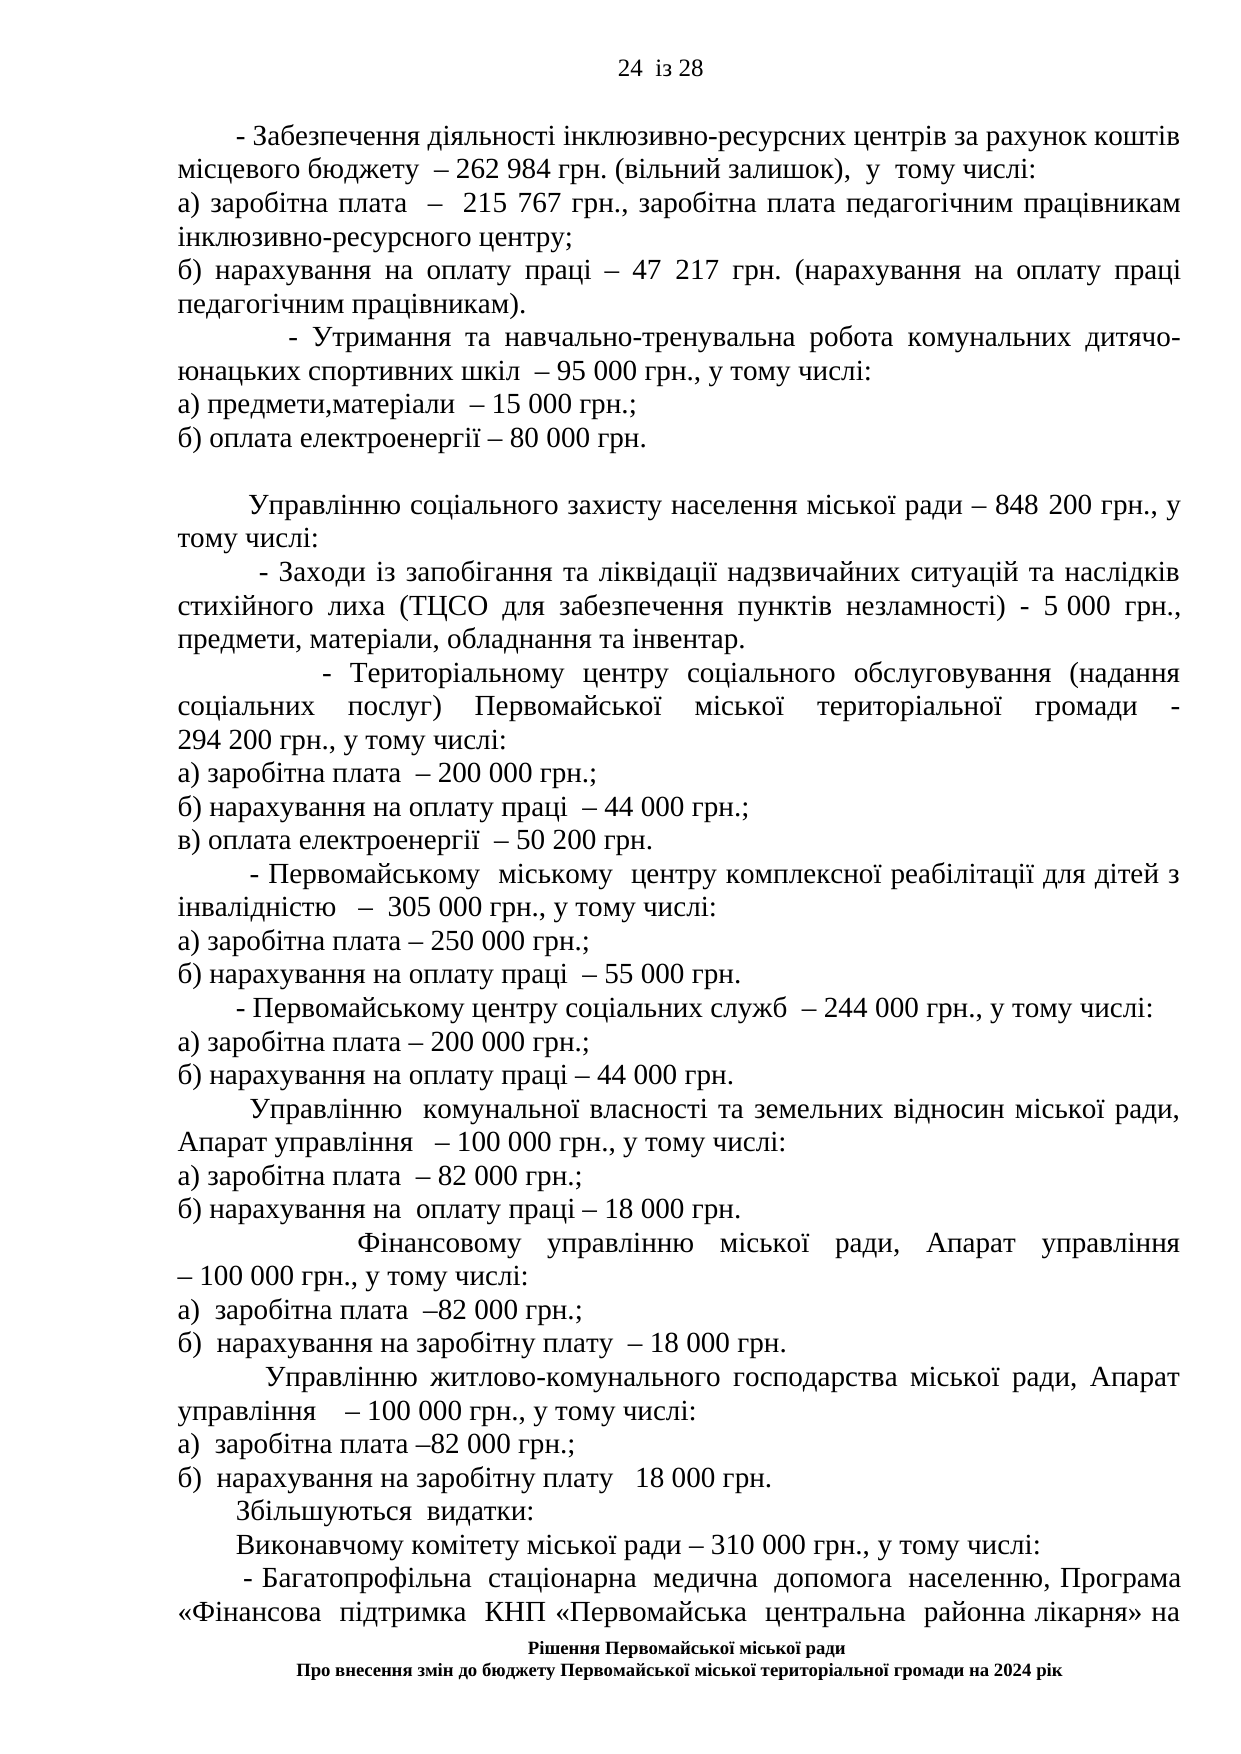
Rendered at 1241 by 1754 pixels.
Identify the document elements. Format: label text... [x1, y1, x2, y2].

text Виконавчому комітету міської ради – 310 000 грн., у тому числі: [177, 1527, 1181, 1560]
text - Забезпечення діяльності інклюзивно-ресурсних центрів за рахунок коштів місцевого бюджету – 262 984 грн. (вільний залишок), у тому числі: [177, 118, 1181, 185]
text б) нарахування на оплату праці – 44 000 грн.; [177, 789, 1181, 822]
text - Утримання та навчально-тренувальна робота комунальних дитячо-юнацьких спортивних шкіл – 95 000 грн., у тому числі: [177, 319, 1181, 386]
text - Територіальному центру соціального обслуговування (надання соціальних послуг) Первомайської міської територіальної громади - 294 200 грн., у тому числі: [177, 655, 1181, 755]
text Управлінню комунальної власності та земельних відносин міської ради, Апарат управління – 100 000 грн., у тому числі: [177, 1091, 1181, 1158]
text б) нарахування на оплату праці – 44 000 грн. [177, 1057, 1181, 1091]
text - Первомайському міському центру комплексної реабілітації для дітей з інвалідністю – 305 000 грн., у тому числі: [177, 856, 1181, 923]
text б) нарахування на оплату праці – 18 000 грн. [177, 1191, 1181, 1225]
text б) нарахування на заробітну плату – 18 000 грн. [177, 1326, 1181, 1359]
text - Заходи із запобігання та ліквідації надзвичайних ситуацій та наслідків стихійного лиха (ТЦСО для забезпечення пунктів незламності) - 5 000 грн., предмети, матеріали, обладнання та інвентар. [177, 554, 1181, 655]
text б) нарахування на оплату праці – 55 000 грн. [177, 957, 1181, 990]
text а) заробітна плата –82 000 грн.; [177, 1292, 1181, 1326]
text а) заробітна плата – 200 000 грн.; [177, 1024, 1181, 1057]
text а) заробітна плата – 82 000 грн.; [177, 1158, 1181, 1191]
text б) оплата електроенергії – 80 000 грн. [177, 420, 1181, 453]
text а) заробітна плата –82 000 грн.; [177, 1426, 1181, 1460]
text а) предмети,матеріали – 15 000 грн.; [177, 386, 1181, 420]
text в) оплата електроенергії – 50 200 грн. [177, 822, 1181, 856]
text а) заробітна плата – 250 000 грн.; [177, 923, 1181, 957]
text б) нарахування на оплату праці – 47 217 грн. (нарахування на оплату праці педагогічним працівникам). [177, 252, 1181, 319]
text Фінансовому управлінню міської ради, Апарат управління – 100 000 грн., у тому числі: [177, 1225, 1181, 1292]
text - Первомайському центру соціальних служб – 244 000 грн., у тому числі: [177, 990, 1181, 1024]
text б) нарахування на заробітну плату 18 000 грн. [177, 1460, 1181, 1493]
text Управлінню житлово-комунального господарства міської ради, Апарат управління – 100 000 грн., у тому числі: [177, 1359, 1181, 1426]
text Збільшуються видатки: [177, 1493, 1181, 1527]
text а) заробітна плата – 215 767 грн., заробітна плата педагогічним працівникам інклюзивно-ресурсного центру; [177, 185, 1181, 252]
text Управлінню соціального захисту населення міської ради – 848 200 грн., у тому числі: [177, 487, 1181, 554]
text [177, 1560, 1181, 1627]
text а) заробітна плата – 200 000 грн.; [177, 755, 1181, 789]
